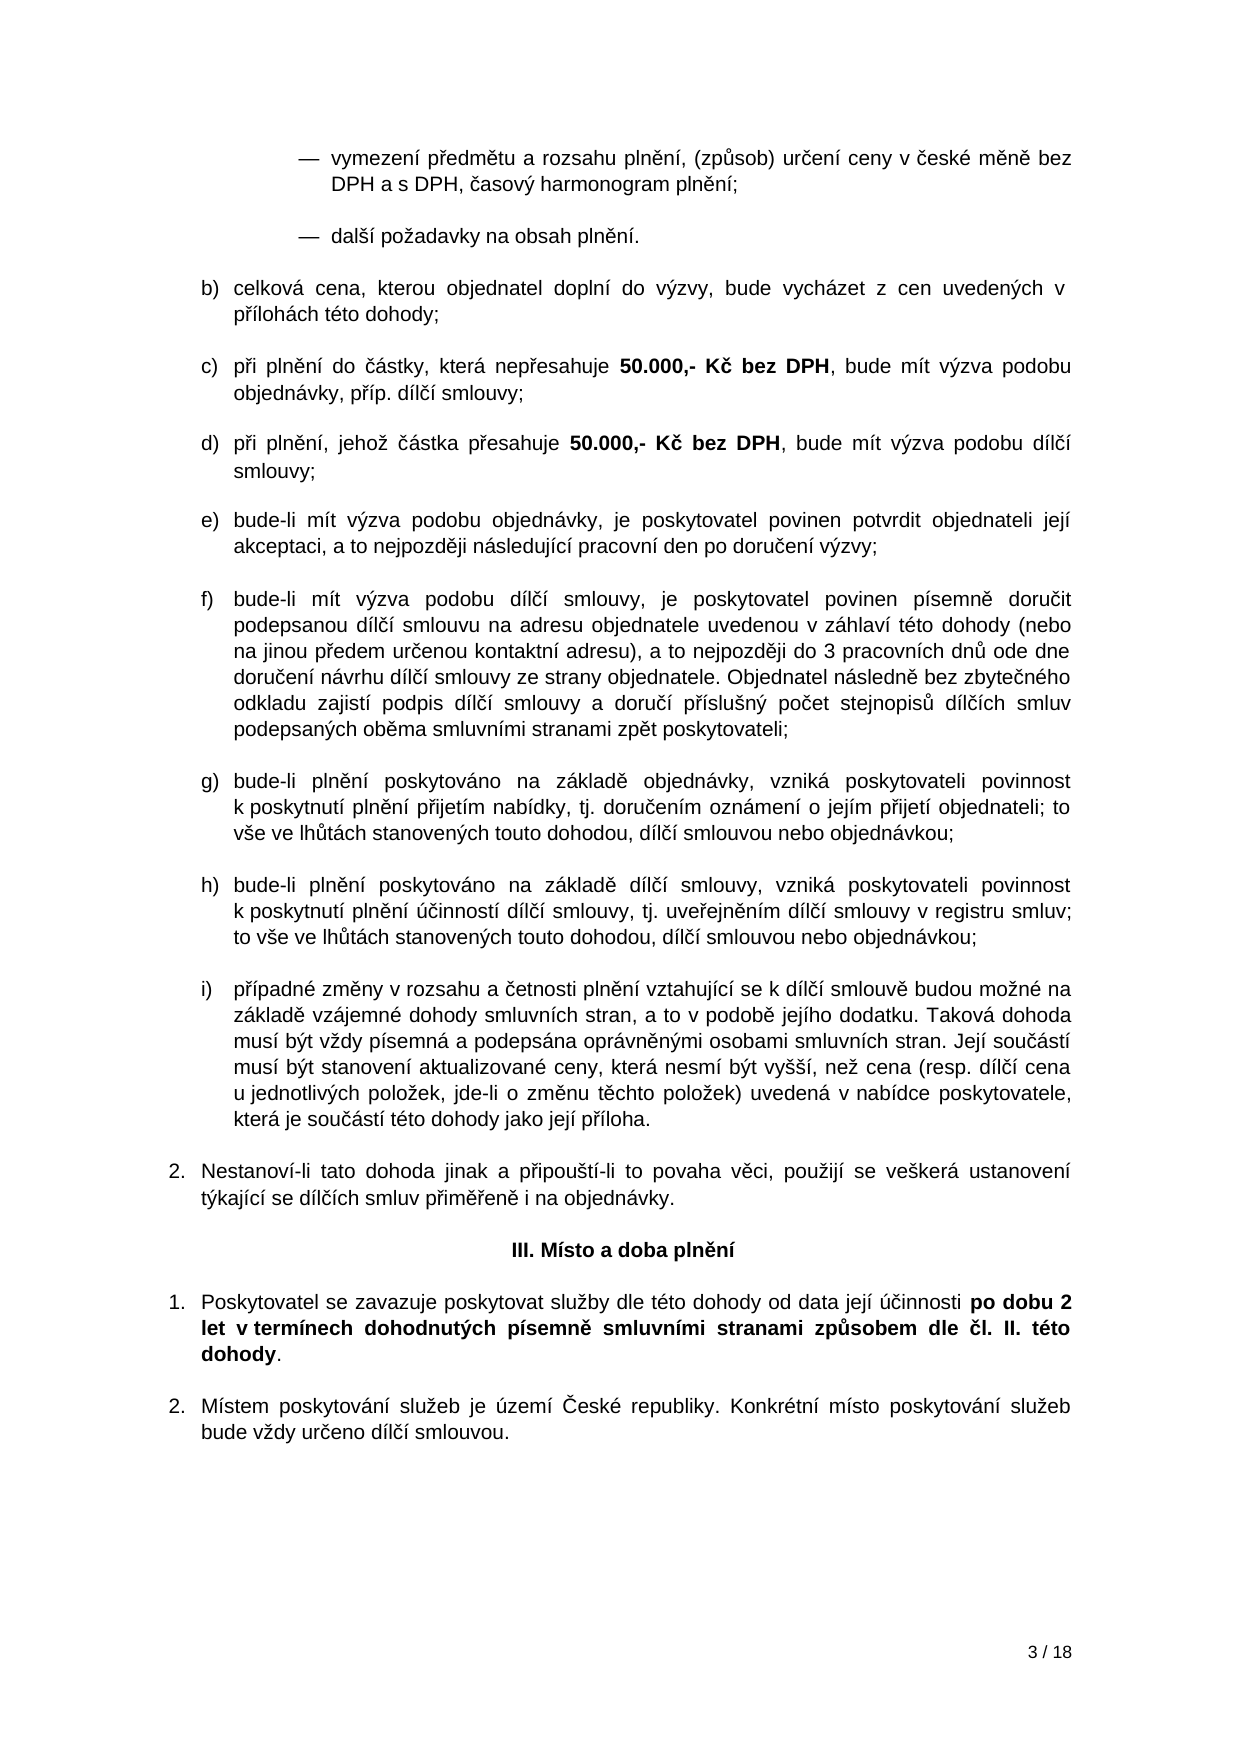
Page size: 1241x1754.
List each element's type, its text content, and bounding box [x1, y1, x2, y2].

list celková cena, kterou objednatel doplní do výzvy, bude vycházet z cen uvedených v přílohách této dohody; [201, 275, 1072, 327]
list bude-li plnění poskytováno na základě objednávky, vzniká poskytovateli povinnost k poskytnutí plnění přijetím nabídky, tj. doručením oznámení o jejím přijetí objednateli; to vše ve lhůtách stanovených touto dohodou, dílčí smlouvou nebo objednávkou; [201, 767, 1072, 846]
list bude-li mít výzva podobu dílčí smlouvy, je poskytovatel povinen písemně doručit podepsanou dílčí smlouvu na adresu objednatele uvedenou v záhlaví této dohody (nebo na jinou předem určenou kontaktní adresu), a to nejpozději do 3 pracovních dnů ode dne doručení návrhu dílčí smlouvy ze strany objednatele. Objednatel následně bez zbytečného odkladu zajistí podpis dílčí smlouvy a doručí příslušný počet stejnopisů dílčích smluv podepsaných oběma smluvními stranami zpět poskytovateli; [201, 585, 1072, 741]
list případné změny v rozsahu a četnosti plnění vztahující se k dílčí smlouvě budou možné na základě vzájemné dohody smluvních stran, a to v podobě jejího dodatku. Taková dohoda musí být vždy písemná a podepsána oprávněnými osobami smluvních stran. Její součástí musí být stanovení aktualizované ceny, která nesmí být vyšší, než cena (resp. dílčí cena u jednotlivých položek, jde-li o změnu těchto položek) uvedená v nabídce poskytovatele, která je součástí této dohody jako její příloha. [201, 976, 1072, 1132]
list Nestanoví-li tato dohoda jinak a připouští-li to povaha věci, použijí se veškerá ustanovení týkající se dílčích smluv přiměřeně i na objednávky. [168, 1158, 1072, 1210]
list další požadavky na obsah plnění. [298, 223, 1072, 249]
list bude-li plnění poskytováno na základě dílčí smlouvy, vzniká poskytovateli povinnost k poskytnutí plnění účinností dílčí smlouvy, tj. uveřejněním dílčí smlouvy v registru smluv; to vše ve lhůtách stanovených touto dohodou, dílčí smlouvou nebo objednávkou; [201, 872, 1072, 950]
subtitle III. Místo a doba plnění [168, 1236, 1072, 1262]
list při plnění, jehož částka přesahuje 50.000,- Kč bez DPH, bude mít výzva podobu dílčí smlouvy; [201, 431, 1072, 483]
list bude-li mít výzva podobu objednávky, je poskytovatel povinen potvrdit objednateli její akceptaci, a to nejpozději následující pracovní den po doručení výzvy; [201, 507, 1072, 559]
list při plnění do částky, která nepřesahuje 50.000,- Kč bez DPH, bude mít výzva podobu objednávky, příp. dílčí smlouvy; [201, 353, 1072, 405]
list Poskytovatel se zavazuje poskytovat služby dle této dohody od data její účinnosti po dobu 2 let v termínech dohodnutých písemně smluvními stranami způsobem dle čl. II. této dohody. [168, 1288, 1072, 1366]
list vymezení předmětu a rozsahu plnění, (způsob) určení ceny v české měně bez DPH a s DPH, časový harmonogram plnění; [298, 145, 1072, 197]
list Místem poskytování služeb je území České republiky. Konkrétní místo poskytování služeb bude vždy určeno dílčí smlouvou. [168, 1392, 1072, 1444]
